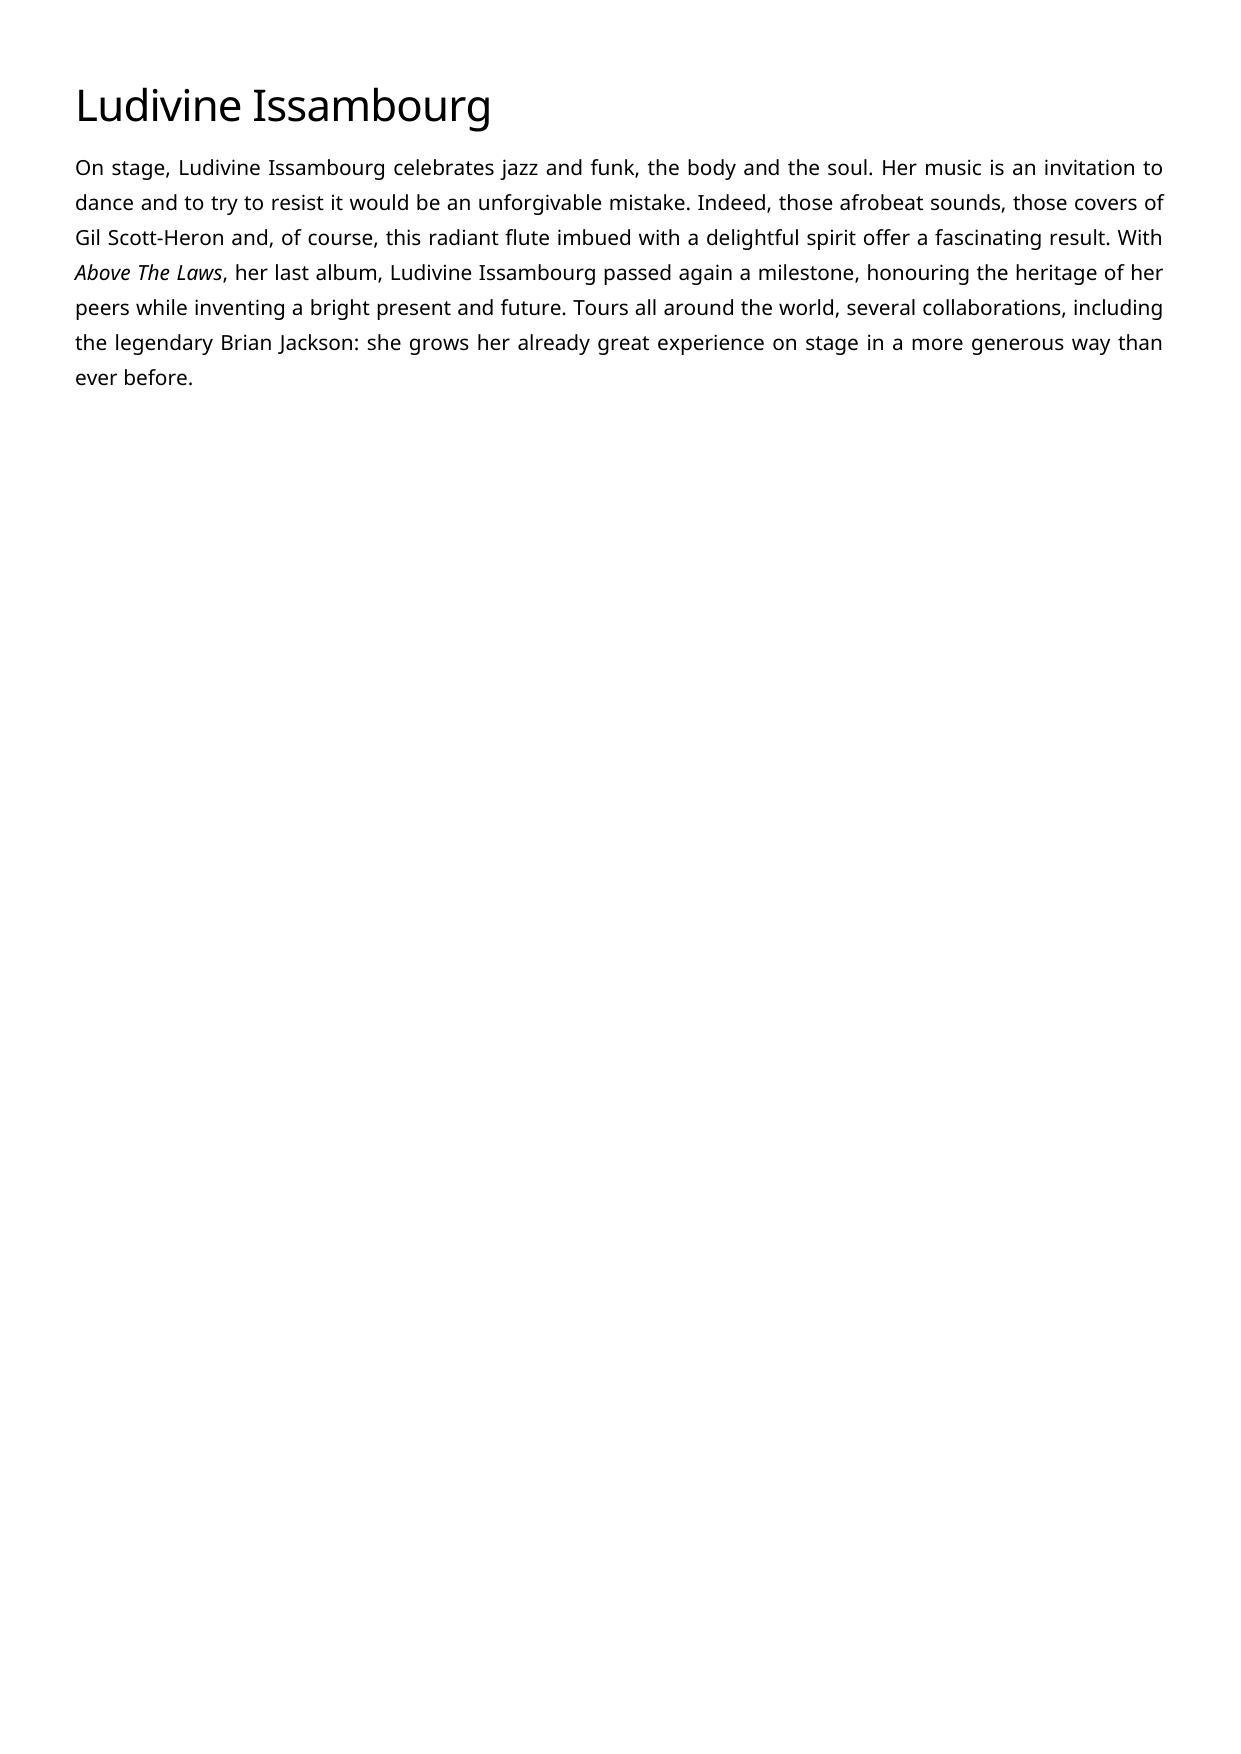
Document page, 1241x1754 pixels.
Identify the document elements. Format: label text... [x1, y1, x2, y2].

text Ludivine Issambourg [75, 75, 1165, 134]
text On stage, Ludivine Issambourg celebrates jazz and funk, the body and the soul. Her music is an invitation to dance and to try to resist it would be an unforgivable mistake. Indeed, those afrobeat sounds, those covers of Gil Scott-Heron and, of course, this radiant flute imbued with a delightful spirit offer a fascinating result. With Above The Laws, her last album, Ludivine Issambourg passed again a milestone, honouring the heritage of her peers while inventing a bright present and future. Tours all around the world, several collaborations, including the legendary Brian Jackson: she grows her already great experience on stage in a more generous way than ever before. [75, 146, 1165, 391]
